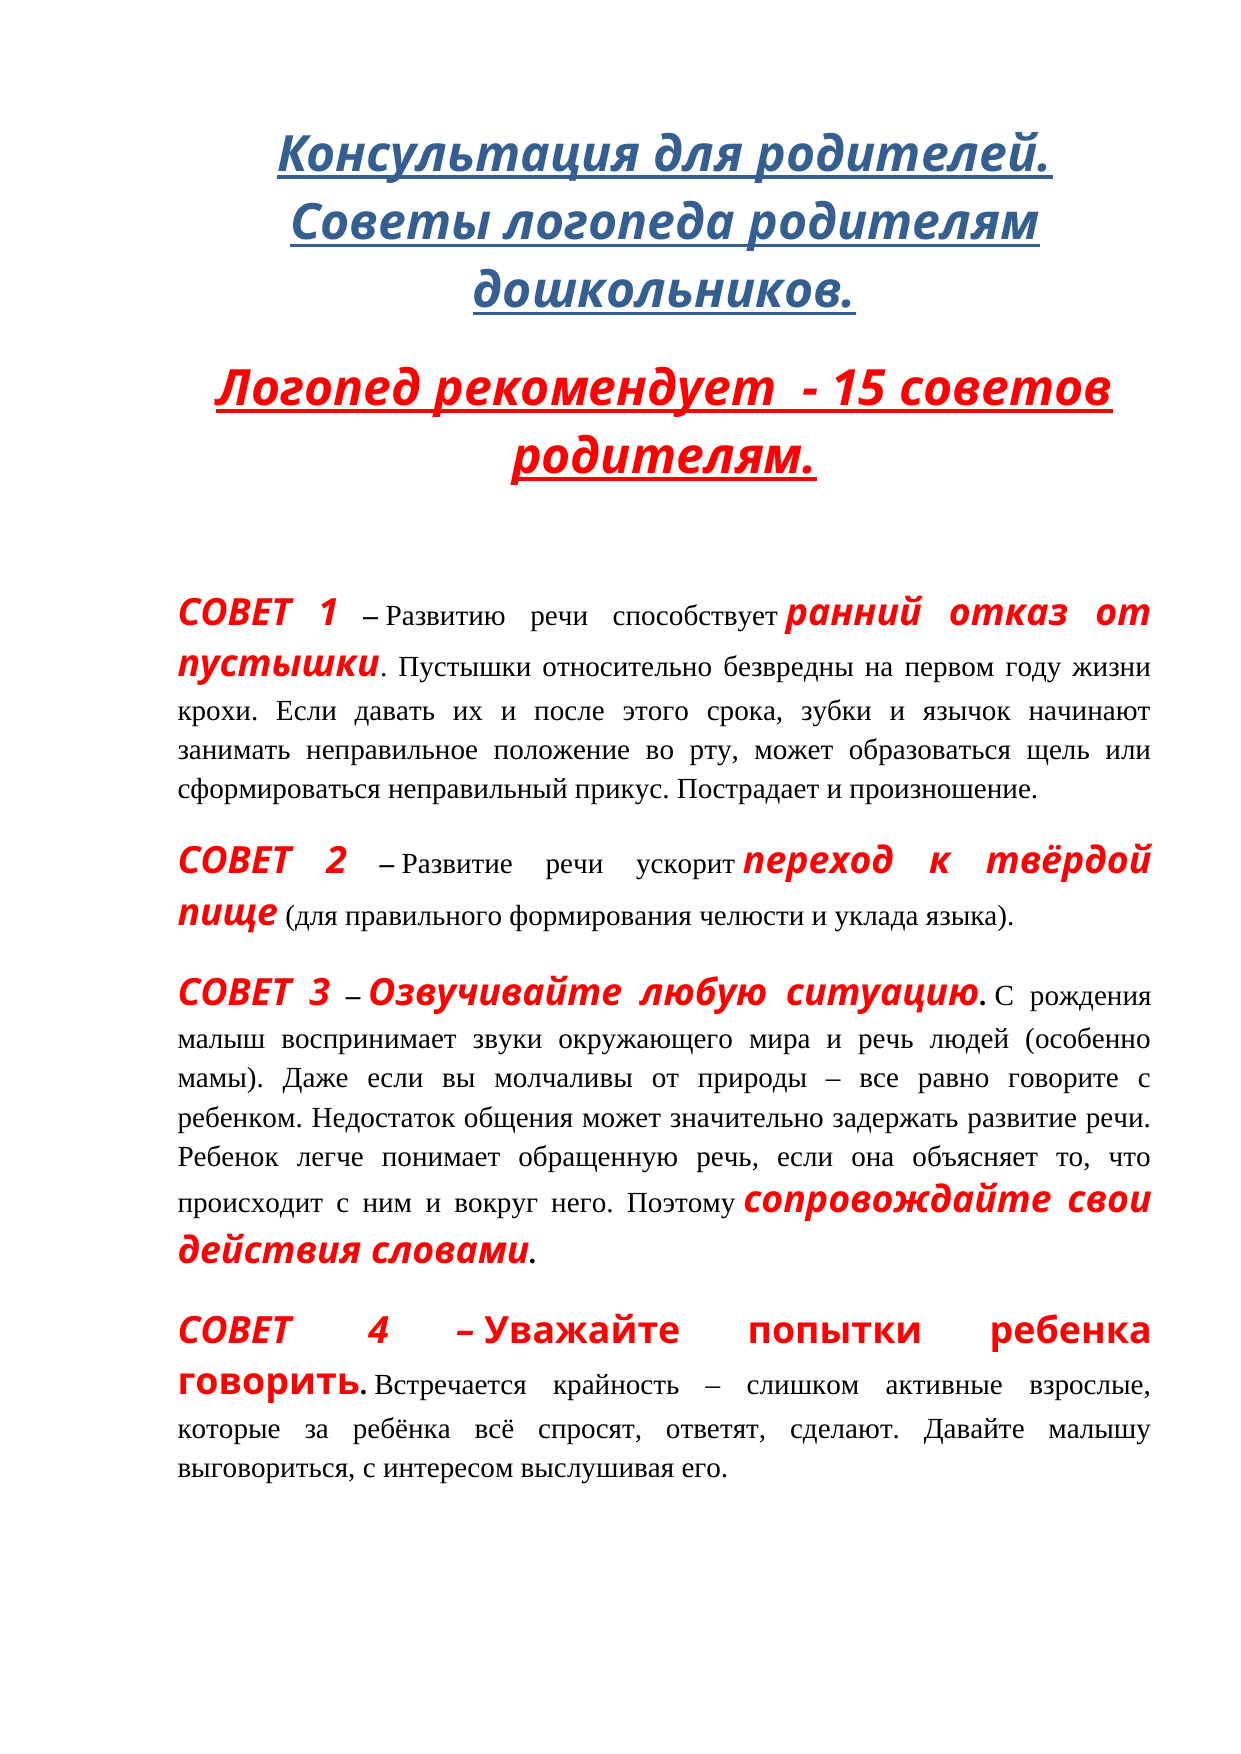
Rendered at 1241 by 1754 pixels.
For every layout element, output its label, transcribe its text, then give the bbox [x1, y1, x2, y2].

text Логопед рекомендует - 15 советов родителям. [177, 352, 1152, 488]
text Консультация для родителей. Советы логопеда родителям дошкольников. [177, 118, 1152, 322]
text СОВЕТ 3 – Озвучивайте любую ситуацию. С рождения малыш воспринимает звуки окружающего мира и речь людей (особенно мамы). Даже если вы молчаливы от природы – все равно говорите с ребенком. Недостаток общения может значительно задержать развитие речи. Ребенок легче понимает обращенную речь, если она объясняет то, что происходит с ним и вокруг него. Поэтому сопровождайте свои действия словами. [177, 965, 1152, 1274]
text СОВЕТ 2 – Развитие речи ускорит переход к твёрдой пище (для правильного формирования челюсти и уклада языка). [177, 834, 1152, 936]
text СОВЕТ 1 – Развитию речи способствует ранний отказ от пустышки. Пустышки относительно безвредны на первом году жизни крохи. Если давать их и после этого срока, зубки и язычок начинают занимать неправильное положение во рту, может образоваться щель или сформироваться неправильный прикус. Пострадает и произношение. [177, 585, 1152, 804]
text СОВЕТ 4 – Уважайте попытки ребенка говорить. Встречается крайность – слишком активные взрослые, которые за ребёнка всё спросят, ответят, сделают. Давайте малышу выговориться, с интересом выслушивая его. [177, 1303, 1152, 1484]
